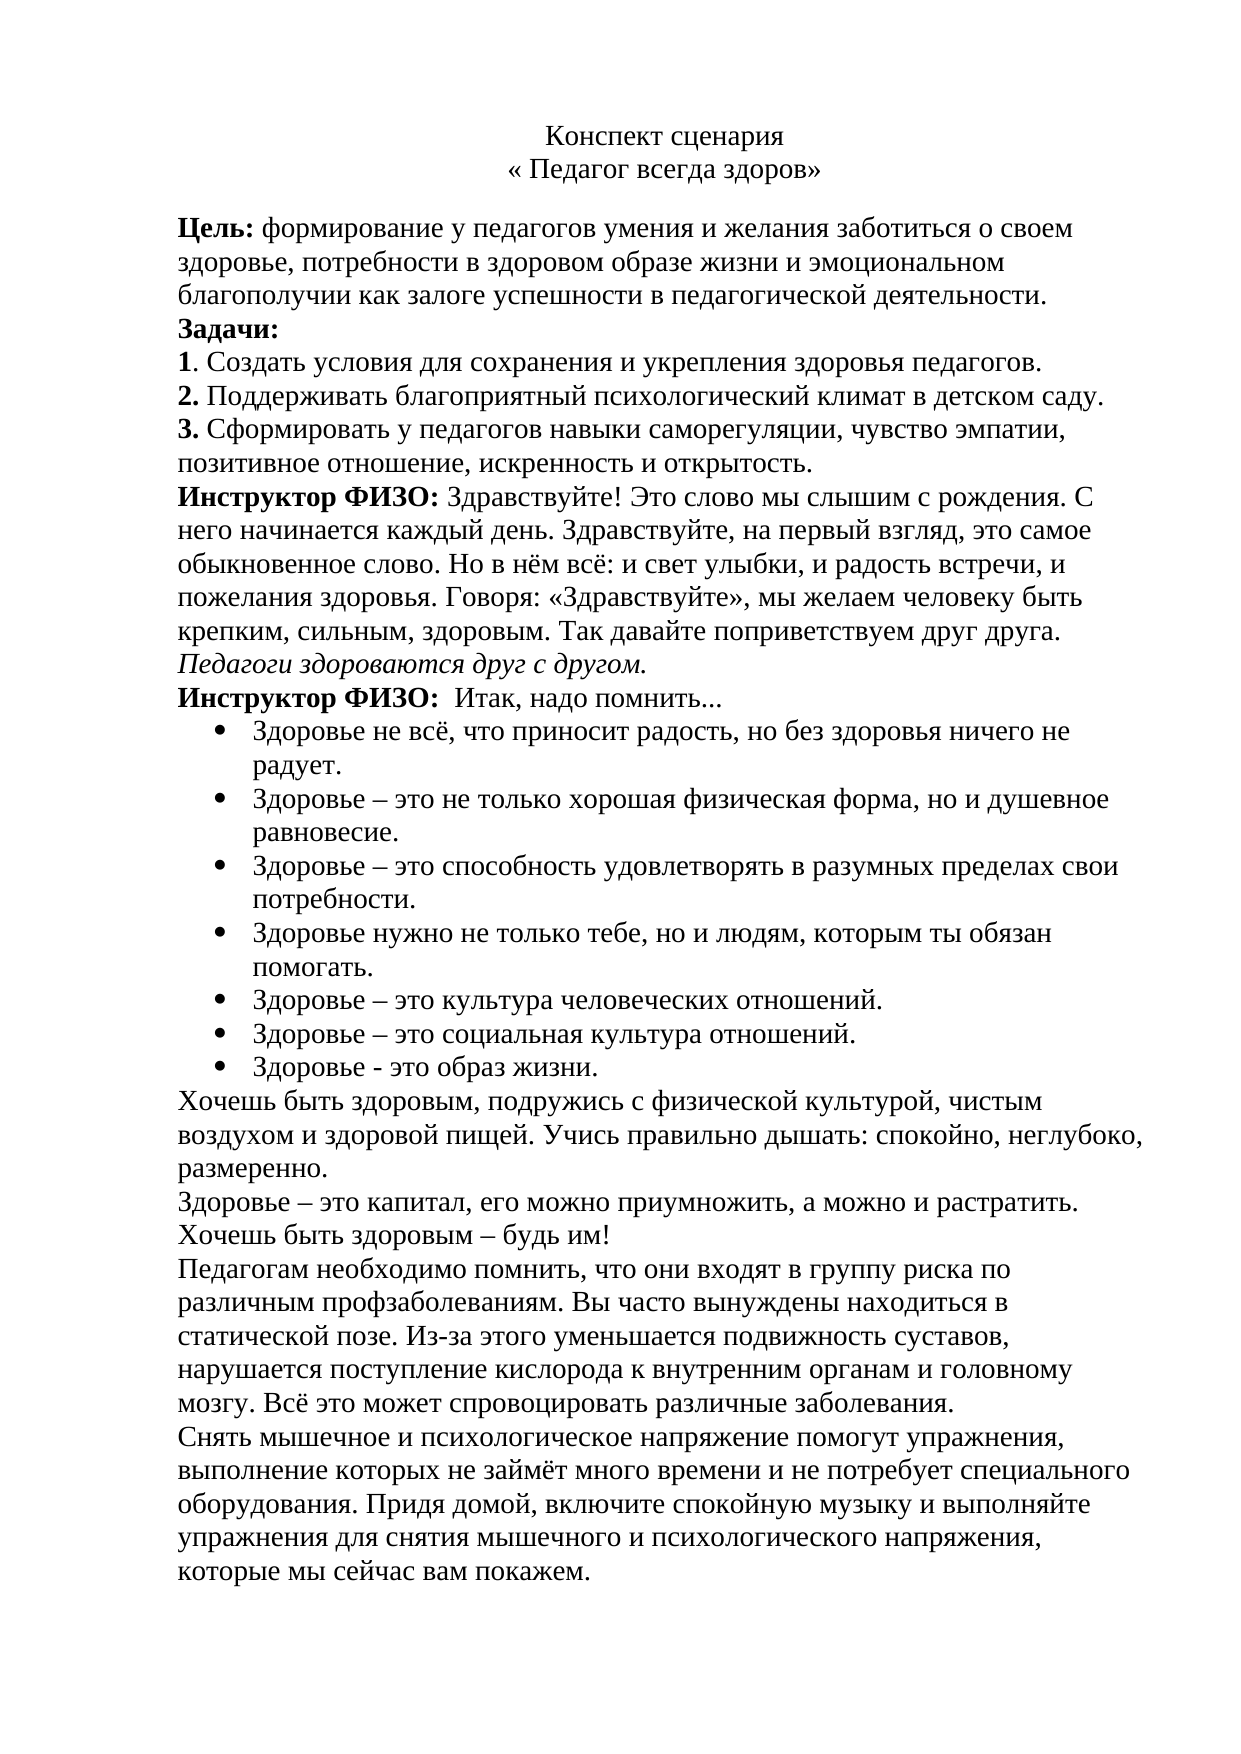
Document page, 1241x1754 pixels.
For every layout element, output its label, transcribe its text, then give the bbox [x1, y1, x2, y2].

list Здоровье – это социальная культура отношений. [215, 1016, 1152, 1049]
list Здоровье – это культура человеческих отношений. [215, 982, 1152, 1016]
list Здоровье нужно не только тебе, но и людям, которым ты обязан помогать. [215, 915, 1152, 982]
list Здоровье – это не только хорошая физическая форма, но и душевное равновесие. [215, 781, 1152, 848]
text 1. Создать условия для сохранения и укрепления здоровья педагогов. [177, 344, 1152, 378]
text « Педагог всегда здоров» [177, 152, 1152, 185]
text Хочешь быть здоровым, подружись с физической культурой, чистым воздухом и здоровой пищей. Учись правильно дышать: спокойно, неглубоко, размеренно. [177, 1083, 1152, 1184]
text Инструктор ФИЗО: Здравствуйте! Это слово мы слышим с рождения. С него начинается каждый день. Здравствуйте, на первый взгляд, это самое обыкновенное слово. Но в нём всё: и свет улыбки, и радость встречи, и пожелания здоровья. Говоря: «Здравствуйте», мы желаем человеку быть крепким, сильным, здоровым. Так давайте поприветствуем друг друга. [177, 479, 1152, 646]
text Конспект сценария [177, 118, 1152, 152]
list Здоровье – это способность удовлетворять в разумных пределах свои потребности. [215, 848, 1152, 915]
text Инструктор ФИЗО: Итак, надо помнить... [177, 680, 1152, 713]
text Снять мышечное и психологическое напряжение помогут упражнения, выполнение которых не займёт много времени и не потребует специального оборудования. Придя домой, включите спокойную музыку и выполняйте упражнения для снятия мышечного и психологического напряжения, которые мы сейчас вам покажем. [177, 1419, 1152, 1586]
text 3. Сформировать у педагогов навыки саморегуляции, чувство эмпатии, позитивное отношение, искренность и открытость. [177, 412, 1152, 479]
text Задачи: [177, 311, 1152, 344]
text Цель: формирование у педагогов умения и желания заботиться о своем здоровье, потребности в здоровом образе жизни и эмоциональном благополучии как залоге успешности в педагогической деятельности. [177, 210, 1152, 311]
text 2. Поддерживать благоприятный психологический климат в детском саду. [177, 378, 1152, 412]
text Здоровье – это капитал, его можно приумножить, а можно и растратить. Хочешь быть здоровым – будь им! [177, 1184, 1152, 1251]
text Педагоги здороваются друг с другом. [177, 646, 1152, 680]
list Здоровье не всё, что приносит радость, но без здоровья ничего не радует. [215, 713, 1152, 781]
text Педагогам необходимо помнить, что они входят в группу риска по различным профзаболеваниям. Вы часто вынуждены находиться в статической позе. Из-за этого уменьшается подвижность суставов, нарушается поступление кислорода к внутренним органам и головному мозгу. Всё это может спровоцировать различные заболевания. [177, 1251, 1152, 1419]
list Здоровье - это образ жизни. [215, 1049, 1152, 1083]
